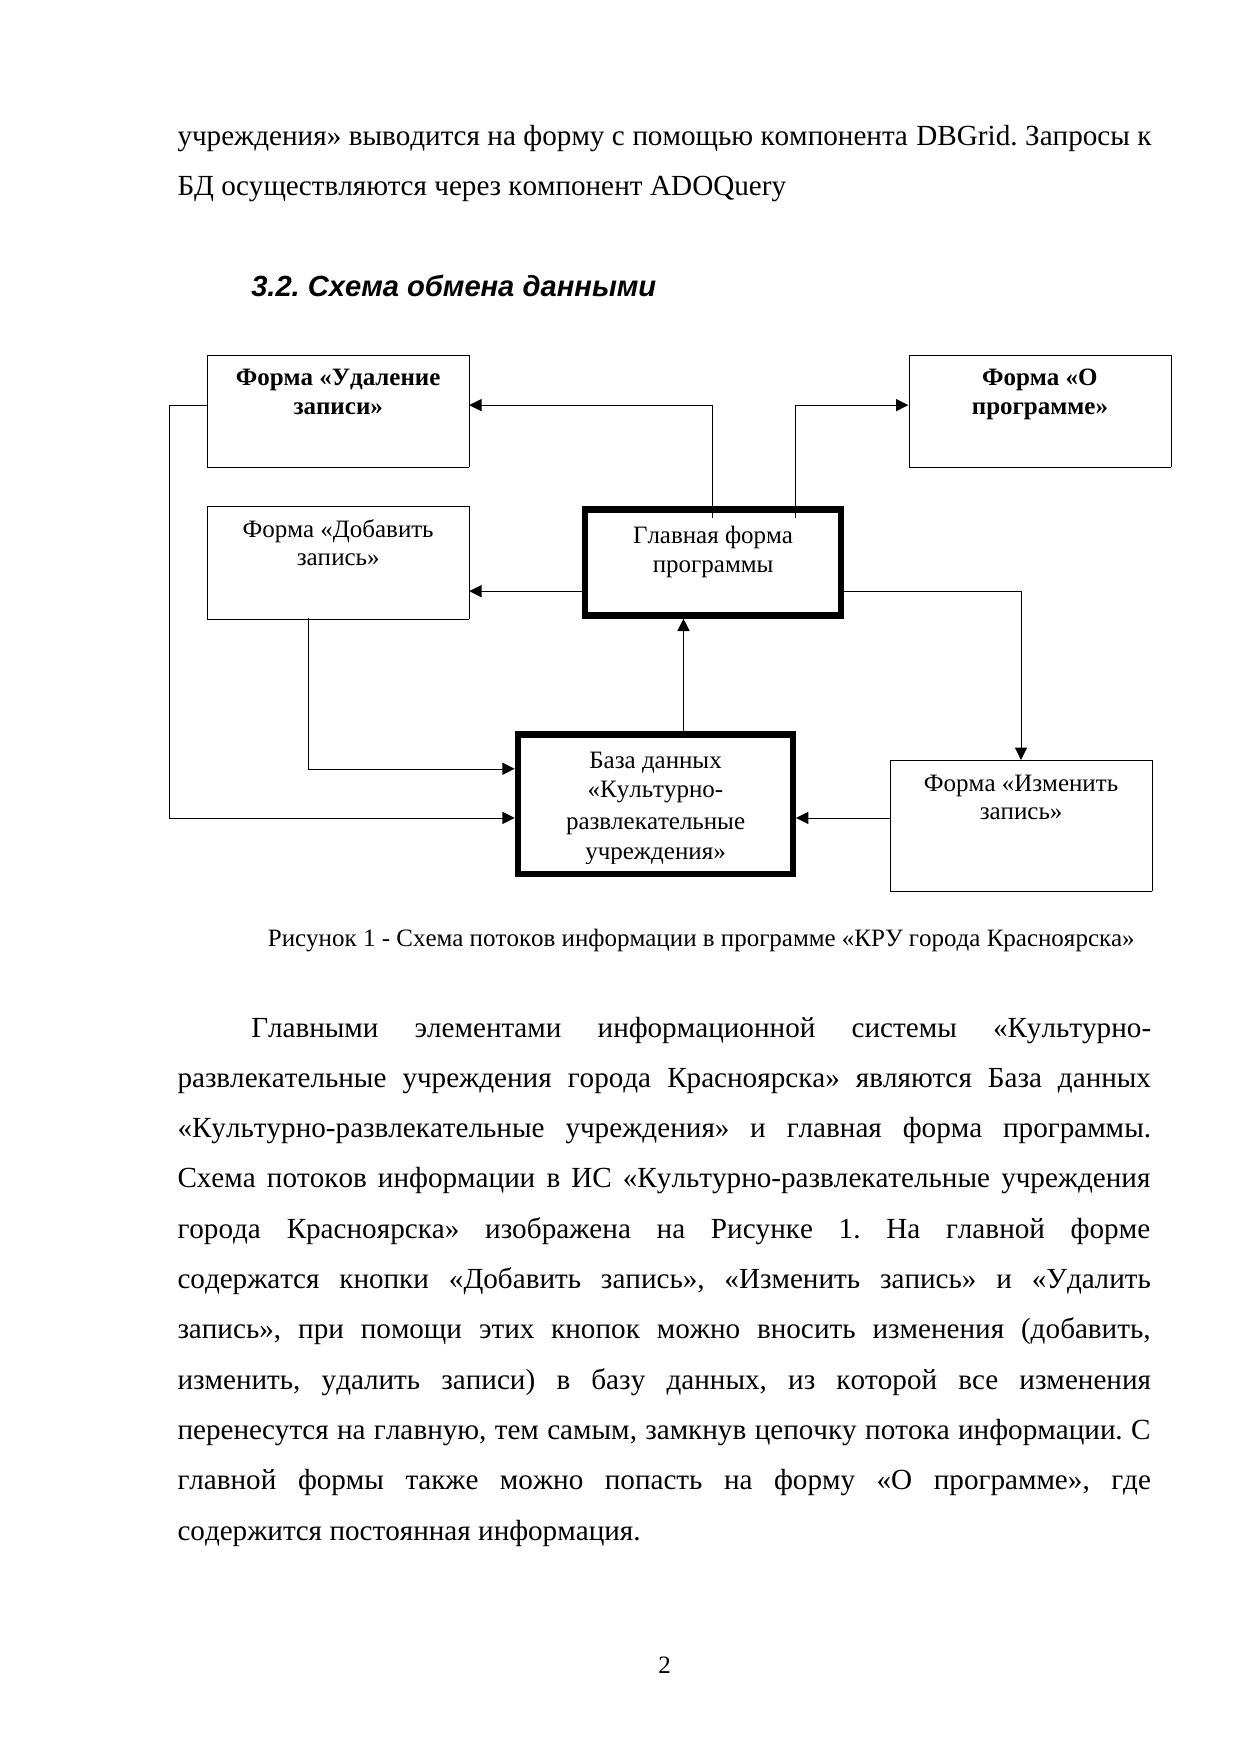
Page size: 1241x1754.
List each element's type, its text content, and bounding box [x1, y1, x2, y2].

text Рисунок 1 - Схема потоков информации в программе «КРУ города Красноярска» [177, 923, 1152, 952]
text Главными элементами информационной системы «Культурно- развлекательные учреждения города Красноярска» являются База данных «Культурно-развлекательные учреждения» и главная форма программы. Схема потоков информации в ИС «Культурно-развлекательные учреждения города Красноярска» изображена на Рисунке 1. На главной форме содержатся кнопки «Добавить запись», «Изменить запись» и «Удалить запись», при помощи этих кнопок можно вносить изменения (добавить, изменить, удалить записи) в базу данных, из которой все изменения перенесутся на главную, тем самым, замкнув цепочку потока информации. С главной формы также можно попасть на форму «О программе», где содержится постоянная информация. [177, 1010, 1152, 1546]
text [177, 118, 1152, 202]
subtitle 3.2. Схема обмена данными [177, 269, 1152, 303]
